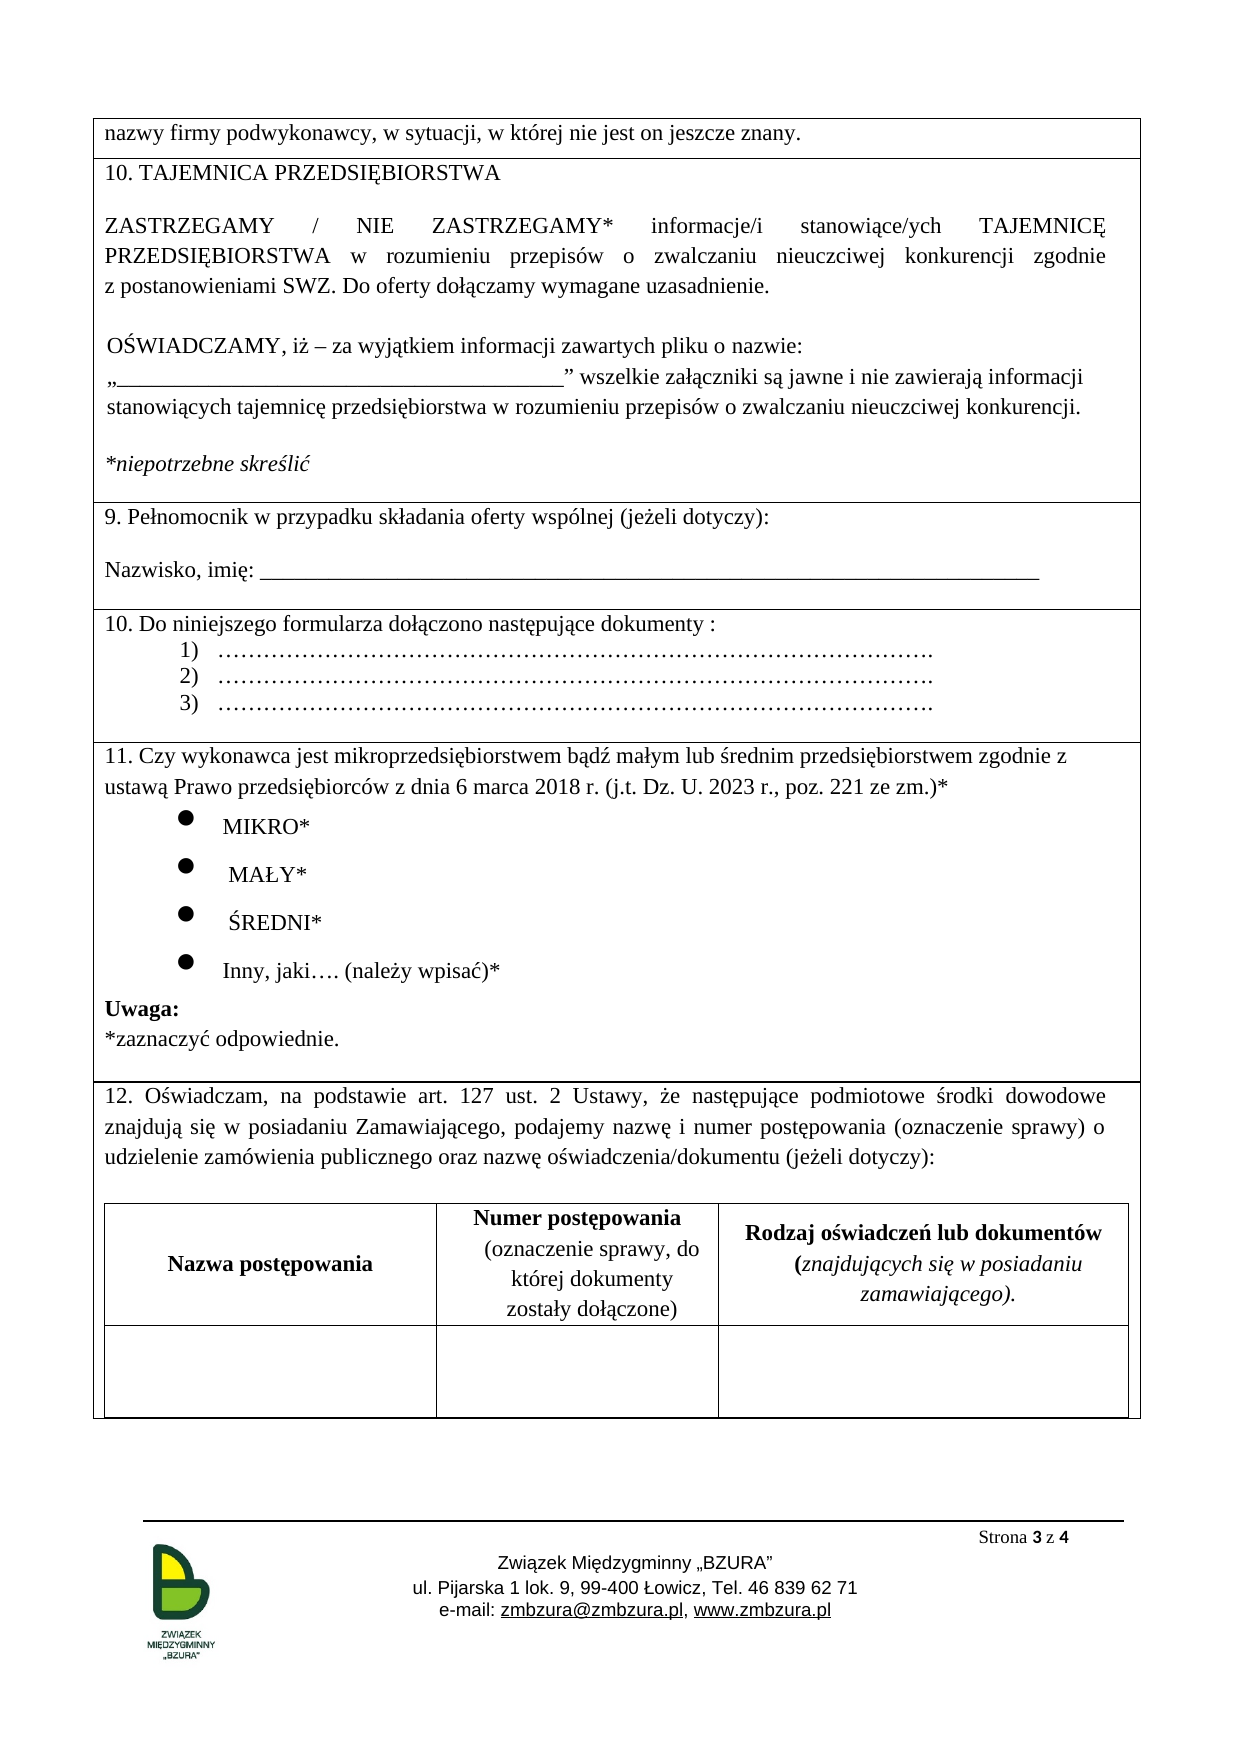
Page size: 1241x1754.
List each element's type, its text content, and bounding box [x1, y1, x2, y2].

table_cell 12. Oświadczam, na podstawie art. 127 ust. 2 Ustawy, że następujące podmiotowe środki dowodowe znajdują się w posiadaniu Zamawiającego, podajemy nazwę i numer postępowania (oznaczenie sprawy) o udzielenie zamówienia publicznego oraz nazwę oświadczenia/dokumentu (jeżeli dotyczy): [94, 1083, 1140, 1418]
table_cell 10. TAJEMNICA PRZEDSIĘBIORSTWA ZASTRZEGAMY / NIE ZASTRZEGAMY* informacje/i stanowiące/ych TAJEMNICĘ PRZEDSIĘBIORSTWA w rozumieniu przepisów o zwalczaniu nieuczciwej konkurencji zgodnie z postanowieniami SWZ. Do oferty dołączamy wymagane uzasadnienie. OŚWIADCZAMY, iż – za wyjątkiem informacji zawartych pliku o nazwie: „_______________________________________” wszelkie załączniki są jawne i nie zawierają informacji stanowiących tajemnicę przedsiębiorstwa w rozumieniu przepisów o zwalczaniu nieuczciwej konkurencji. *niepotrzebne skreślić [94, 159, 1140, 502]
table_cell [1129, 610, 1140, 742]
table_cell 11. Czy wykonawca jest mikroprzedsiębiorstwem bądź małym lub średnim przedsiębiorstwem zgodnie z ustawą Prawo przedsiębiorców z dnia 6 marca 2018 r. (j.t. Dz. U. 2023 r., poz. 221 ze zm.)* MIKRO* MAŁY* ŚREDNI* Inny, jaki…. (należy wpisać)* Uwaga: *zaznaczyć odpowiednie. [94, 743, 1140, 1081]
picture [142, 1536, 219, 1668]
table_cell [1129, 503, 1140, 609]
table_cell 10. Do niniejszego formularza dołączono następujące dokumenty : …………………………………………………………………………………. …………………………………………………………………………………. …………………………………………………………………………………. [94, 610, 217, 742]
